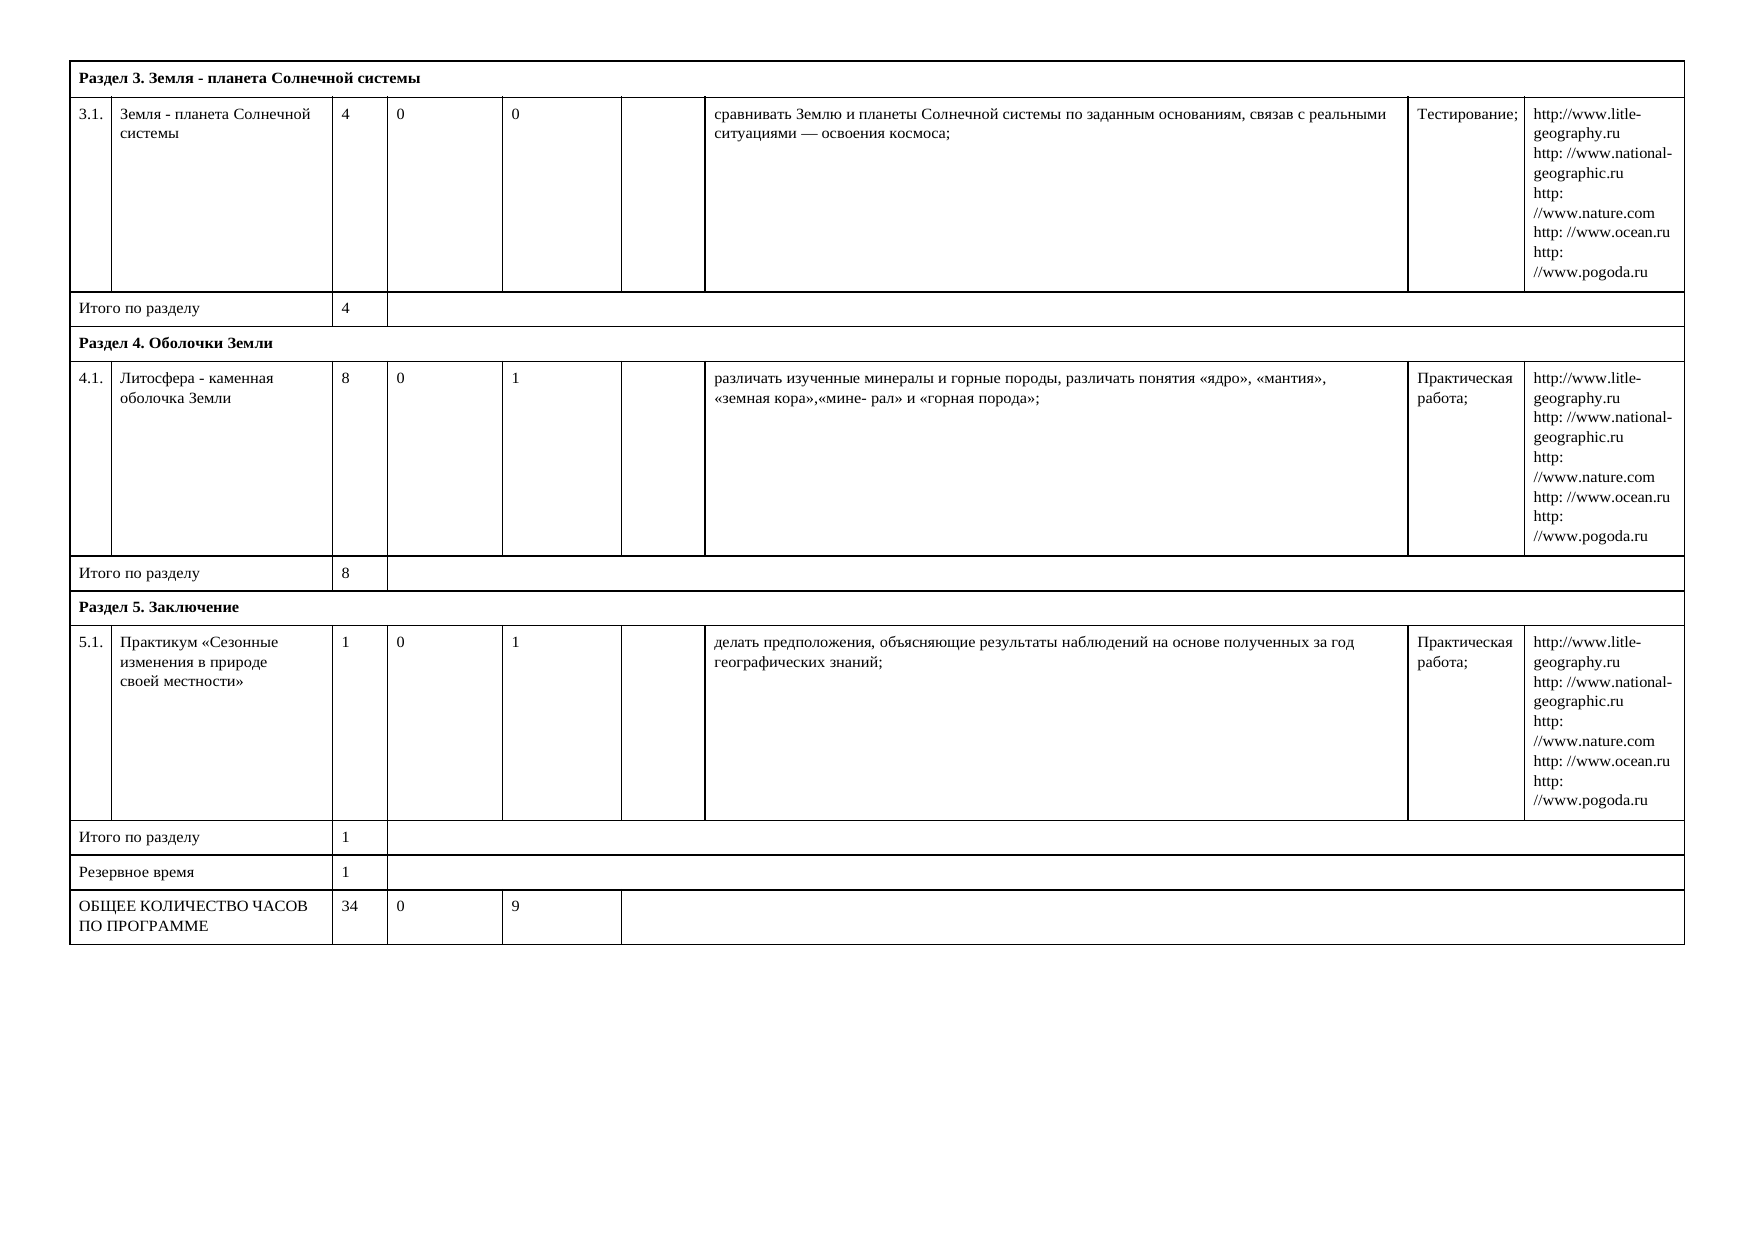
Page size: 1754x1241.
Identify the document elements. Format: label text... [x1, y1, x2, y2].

table_cell сравнивать Землю и планеты Солнечной системы по заданным основаниям, связав с реальными ситуациями — освоения космоса; [706, 98, 1407, 291]
table_cell Земля - планета Солнечной системы [112, 98, 332, 291]
table_cell [388, 821, 1684, 854]
table_cell 5.1. [71, 626, 111, 819]
table_cell Резервное время [71, 856, 332, 889]
table_cell 1 [503, 362, 621, 555]
table_cell 8 [333, 362, 387, 555]
table_cell http://www.litle- geography.ru http: //www.national- geographic.ru http: //www.nature.com http: //www.ocean.ru http: //www.pogoda.ru [1525, 362, 1684, 555]
table_cell 1 [333, 856, 387, 889]
table_cell ОБЩЕЕ КОЛИЧЕСТВО ЧАСОВ ПО ПРОГРАММЕ [71, 891, 332, 943]
table_cell Практикум «Сезонные изменения в природе своей местности» [112, 626, 332, 819]
table_cell Литосфера - каменная оболочка Земли [112, 362, 332, 555]
table_cell различать изученные минералы и горные породы, различать понятия «ядро», «мантия», «земная кора»,«мине- рал» и «горная порода»; [706, 362, 1407, 555]
table_cell Практическая работа; [1409, 362, 1524, 555]
table_cell 4 [333, 293, 387, 326]
table_cell Раздел 5. Заключение [71, 592, 1684, 625]
table_cell 34 [333, 891, 387, 943]
table_cell [622, 626, 704, 819]
table_cell 4 [333, 98, 387, 291]
table_cell Тестирование; [1409, 98, 1524, 291]
table_cell [388, 856, 1684, 889]
table_cell 1 [503, 626, 621, 819]
table_cell [388, 557, 1684, 590]
table_cell Итого по разделу [71, 557, 332, 590]
table_cell [388, 293, 1684, 326]
table_cell Раздел 4. Оболочки Земли [71, 327, 1684, 361]
table_cell http://www.litle- geography.ru http: //www.national- geographic.ru http: //www.nature.com http: //www.ocean.ru http: //www.pogoda.ru [1525, 626, 1684, 819]
table_cell 1 [333, 626, 387, 819]
table_cell [622, 891, 1684, 943]
table_cell Итого по разделу [71, 821, 332, 854]
table_cell 0 [388, 626, 502, 819]
table_cell 0 [388, 891, 502, 943]
table_cell делать предположения, объясняющие результаты наблюдений на основе полученных за год географических знаний; [706, 626, 1407, 819]
table_cell 0 [388, 362, 502, 555]
table_cell 8 [333, 557, 387, 590]
table_cell [622, 98, 704, 291]
table_cell 4.1. [71, 362, 111, 555]
table_cell Практическая работа; [1409, 626, 1524, 819]
table_cell 0 [503, 98, 621, 291]
table_cell 9 [503, 891, 621, 943]
table_cell 1 [333, 821, 387, 854]
table_cell 3.1. [71, 98, 111, 291]
table_cell 0 [388, 98, 502, 291]
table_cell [1525, 98, 1684, 291]
table_cell Итого по разделу [71, 293, 332, 326]
table_header Раздел 3. Земля - планета Солнечной системы [71, 62, 1684, 96]
table_cell [622, 362, 704, 555]
